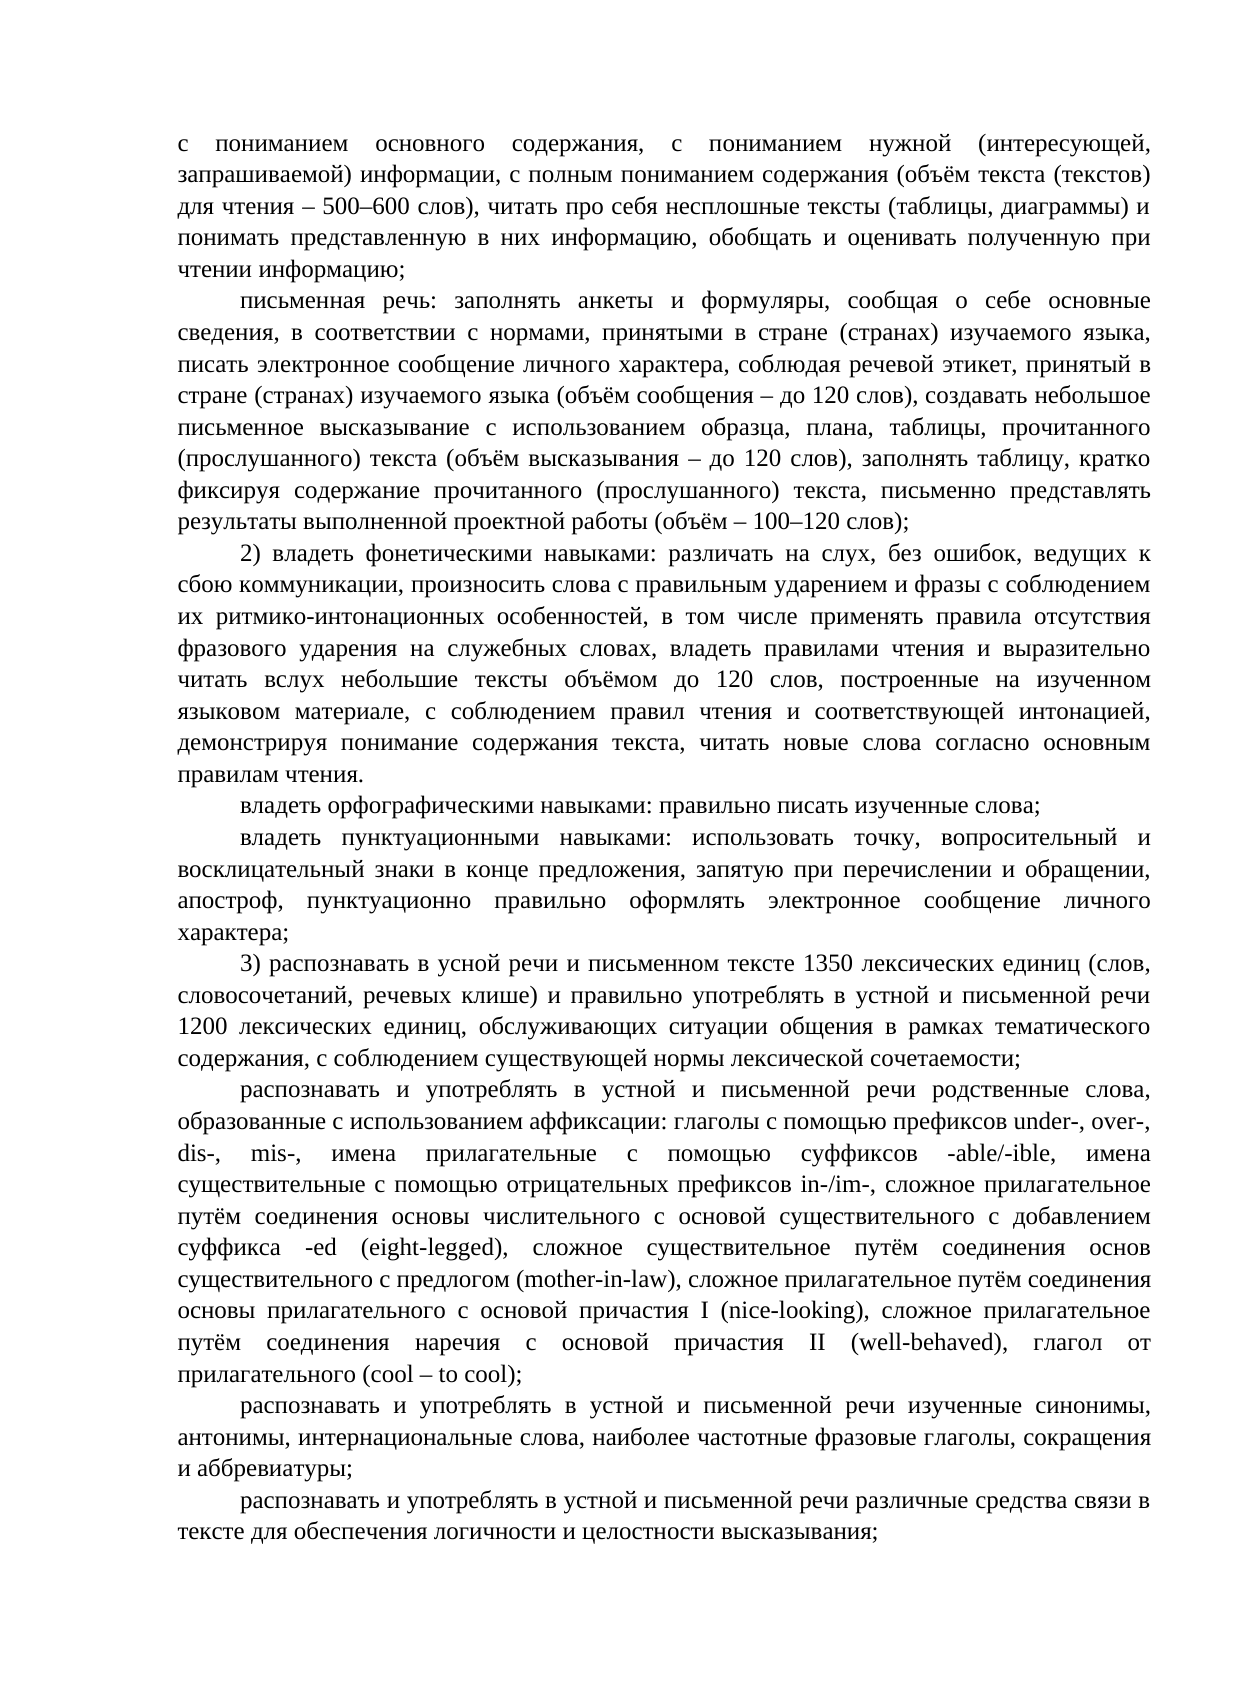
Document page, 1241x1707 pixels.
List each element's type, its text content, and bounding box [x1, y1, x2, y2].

text 2) владеть фонетическими навыками: различать на слух, без ошибок, ведущих к сбою коммуникации, произносить слова с правильным ударением и фразы с соблюдением их ритмико-интонационных особенностей, в том числе применять правила отсутствия фразового ударения на служебных словах, владеть правилами чтения и выразительно читать вслух небольшие тексты объёмом до 120 слов, построенные на изученном языковом материале, с соблюдением правил чтения и соответствующей интонацией, демонстрируя понимание содержания текста, читать новые слова согласно основным правилам чтения. [177, 538, 1152, 788]
text владеть орфографическими навыками: правильно писать изученные слова; [177, 791, 1152, 819]
text распознавать и употреблять в устной и письменной речи изученные синонимы, антонимы, интернациональные слова, наиболее частотные фразовые глаголы, сокращения и аббревиатуры; [177, 1390, 1152, 1482]
text распознавать и употреблять в устной и письменной речи различные средства связи в тексте для обеспечения логичности и целостности высказывания; [177, 1485, 1152, 1545]
text владеть пунктуационными навыками: использовать точку, вопросительный и восклицательный знаки в конце предложения, запятую при перечислении и обращении, апостроф, пунктуационно правильно оформлять электронное сообщение личного характера; [177, 822, 1152, 946]
text распознавать и употреблять в устной и письменной речи родственные слова, образованные с использованием аффиксации: глаголы с помощью префиксов under-, over-, dis-, mis-, имена прилагательные с помощью суффиксов -able/-ible, имена существительные с помощью отрицательных префиксов in-/im-, сложное прилагательное путём соединения основы числительного с основой существительного с добавлением суффикса -ed (eight-legged), сложное существительное путём соединения основ существительного с предлогом (mother-in-law), сложное прилагательное путём соединения основы прилагательного с основой причастия I (nice-looking), сложное прилагательное путём соединения наречия с основой причастия II (well-behaved), глагол от прилагательного (cool – to cool); [177, 1074, 1152, 1387]
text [177, 128, 1152, 283]
text 3) распознавать в усной речи и письменном тексте 1350 лексических единиц (слов, словосочетаний, речевых клише) и правильно употреблять в устной и письменной речи 1200 лексических единиц, обслуживающих ситуации общения в рамках тематического содержания, с соблюдением существующей нормы лексической сочетаемости; [177, 948, 1152, 1072]
text письменная речь: заполнять анкеты и формуляры, сообщая о себе основные сведения, в соответствии с нормами, принятыми в стране (странах) изучаемого языка, писать электронное сообщение личного характера, соблюдая речевой этикет, принятый в стране (странах) изучаемого языка (объём сообщения – до 120 слов), создавать небольшое письменное высказывание с использованием образца, плана, таблицы, прочитанного (прослушанного) текста (объём высказывания – до 120 слов), заполнять таблицу, кратко фиксируя содержание прочитанного (прослушанного) текста, письменно представлять результаты выполненной проектной работы (объём – 100–120 слов); [177, 286, 1152, 535]
